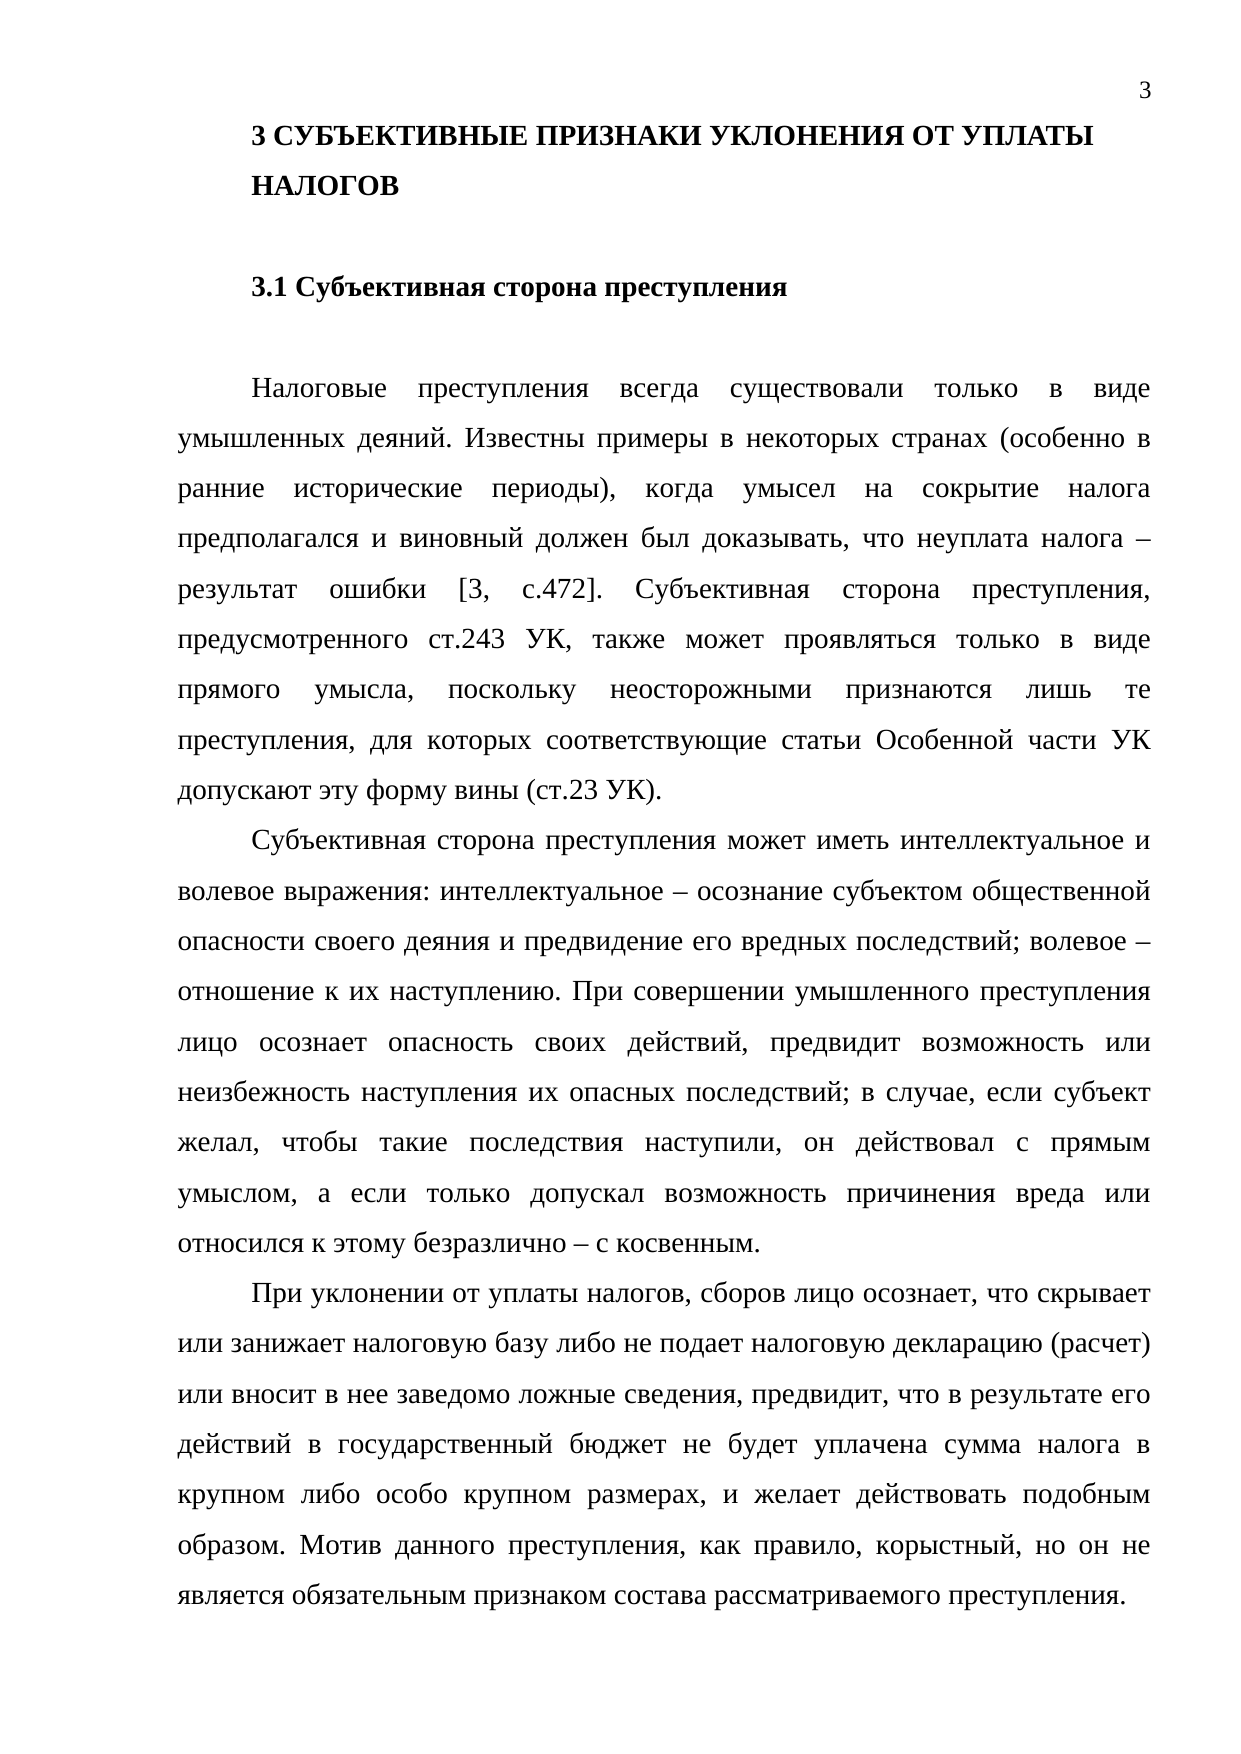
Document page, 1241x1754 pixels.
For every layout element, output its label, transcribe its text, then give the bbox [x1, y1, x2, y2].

text При уклонении от уплаты налогов, сборов лицо осознает, что скрывает или занижает налоговую базу либо не подает налоговую декларацию (расчет) или вносит в нее заведомо ложные сведения, предвидит, что в результате его действий в государственный бюджет не будет уплачена сумма налога в крупном либо особо крупном размерах, и желает действовать подобным образом. Мотив данного преступления, как правило, корыстный, но он не является обязательным признаком состава рассматриваемого преступления. [177, 1275, 1152, 1611]
text Субъективная сторона преступления может иметь интеллектуальное и волевое выражения: интеллектуальное – осознание субъектом общественной опасности своего деяния и предвидение его вредных последствий; волевое – отношение к их наступлению. При совершении умышленного преступления лицо осознает опасность своих действий, предвидит возможность или неизбежность наступления их опасных последствий; в случае, если субъект желал, чтобы такие последствия наступили, он действовал с прямым умыслом, а если только допускал возможность причинения вреда или относился к этому безразлично – с косвенным. [177, 822, 1152, 1258]
text Налоговые преступления всегда существовали только в виде умышленных деяний. Известны примеры в некоторых странах (особенно в ранние исторические периоды), когда умысел на сокрытие налога предполагался и виновный должен был доказывать, что неуплата налога – результат ошибки [3, с.472]. Субъективная сторона преступления, предусмотренного ст.243 УК, также может проявляться только в виде прямого умысла, поскольку неосторожными признаются лишь те преступления, для которых соответствующие статьи Особенной части УК допускают эту форму вины (ст.23 УК). [177, 370, 1152, 806]
text 3 СУБЪЕКТИВНЫЕ ПРИЗНАКИ УКЛОНЕНИЯ ОТ УПЛАТЫ НАЛОГОВ [251, 118, 1152, 202]
text 3.1 Субъективная сторона преступления [251, 269, 1152, 303]
